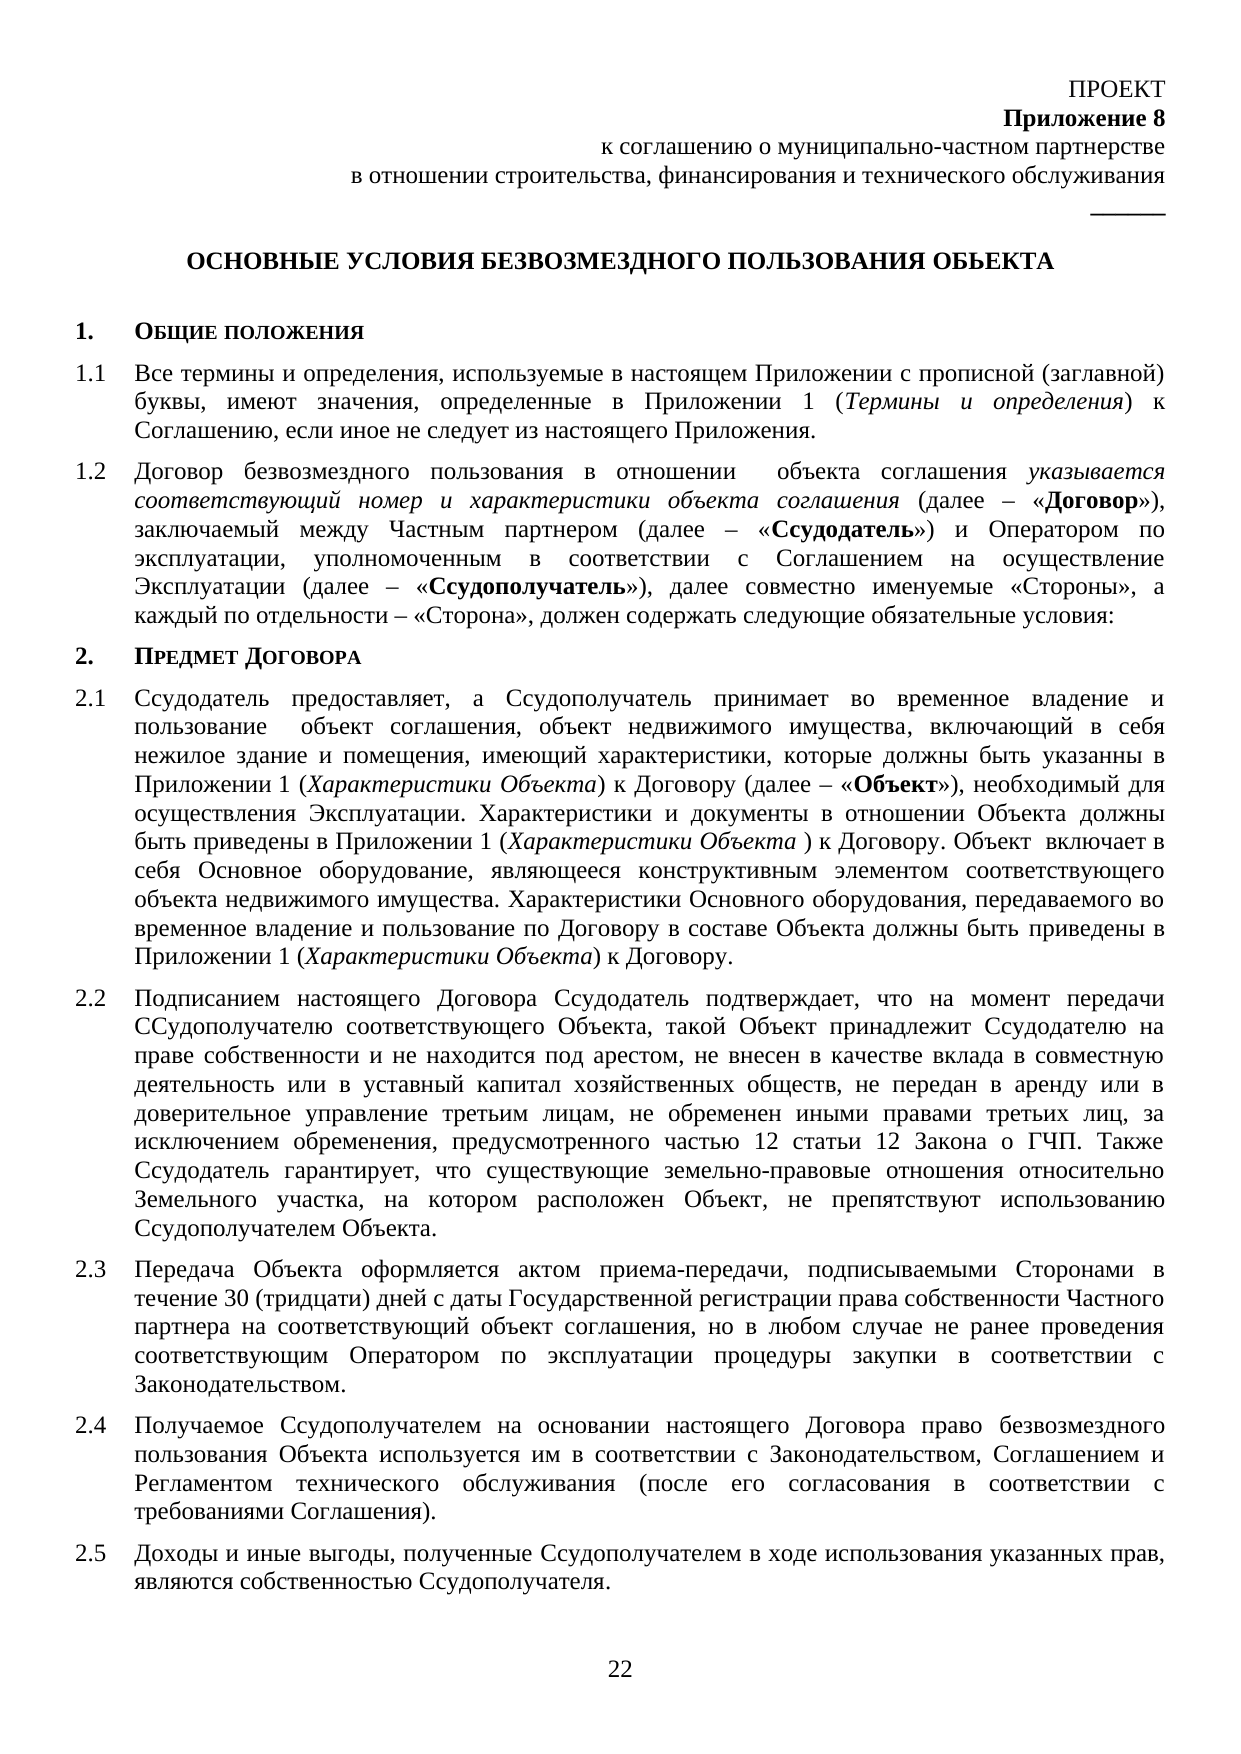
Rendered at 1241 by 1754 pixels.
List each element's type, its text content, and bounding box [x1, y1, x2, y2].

list ОСНОВНЫЕ УСЛОВИЯ БЕЗВОЗМЕЗДНОГО ПОЛЬЗОВАНИЯ ОБЬЕКТА [75, 246, 1165, 275]
text Приложение 8 [75, 103, 1165, 131]
list Доходы и иные выгоды, полученные Ссудополучателем в ходе использования указанных прав, являются собственностью Ссудополучателя. [75, 1538, 1165, 1595]
list Общие положения [75, 316, 1165, 345]
list Предмет Договора [75, 641, 1165, 670]
list Получаемое Ссудополучателем на основании настоящего Договора право безвозмездного пользования Объекта используется им в соответствии с Законодательством, Соглашением и Регламентом технического обслуживания (после его согласования в соответствии с требованиями Соглашения). [75, 1410, 1165, 1525]
list к соглашению о муниципально-частном партнерстве [75, 131, 1165, 160]
list Договор безвозмездного пользования в отношении объекта соглашения указывается соответствующий номер и характеристики объекта соглашения (далее – «Договор»), заключаемый между Частным партнером (далее – «Ссудодатель») и Оператором по эксплуатации, уполномоченным в соответствии с Соглашением на осуществление Эксплуатации (далее – «Ссудополучатель»), далее совместно именуемые «Стороны», а каждый по отдельности – «Сторона», должен содержать следующие обязательные условия: [75, 456, 1165, 629]
list Все термины и определения, используемые в настоящем Приложении с прописной (заглавной) буквы, имеют значения, определенные в Приложении 1 (Термины и определения) к Соглашению, если иное не следует из настоящего Приложения. [75, 358, 1165, 444]
text ______ [75, 189, 1165, 218]
list Передача Объекта оформляется актом приема-передачи, подписываемыми Сторонами в течение 30 (тридцати) дней с даты Государственной регистрации права собственности Частного партнера на соответствующий объект соглашения, но в любом случае не ранее проведения соответствующим Оператором по эксплуатации процедуры закупки в соответствии с Законодательством. [75, 1254, 1165, 1398]
list Ссудодатель предоставляет, а Ссудополучатель принимает во временное владение и пользование объект соглашения, объект недвижимого имущества, включающий в себя нежилое здание и помещения, имеющий характеристики, которые должны быть указанны в Приложении 1 (Характеристики Объекта) к Договору (далее – «Объект»), необходимый для осуществления Эксплуатации. Характеристики и документы в отношении Объекта должны быть приведены в Приложении 1 (Характеристики Объекта ) к Договору. Объект включает в себя Основное оборудование, являющееся конструктивным элементом соответствующего объекта недвижимого имущества. Характеристики Основного оборудования, передаваемого во временное владение и пользование по Договору в составе Объекта должны быть приведены в Приложении 1 (Характеристики Объекта) к Договору. [75, 683, 1165, 970]
list Подписанием настоящего Договора Ссудодатель подтверждает, что на момент передачи ССудополучателю соответствующего Объекта, такой Объект принадлежит Ссудодателю на праве собственности и не находится под арестом, не внесен в качестве вклада в совместную деятельность или в уставный капитал хозяйственных обществ, не передан в аренду или в доверительное управление третьим лицам, не обременен иными правами третьих лиц, за исключением обременения, предусмотренного частью 12 статьи 12 Закона о ГЧП. Также Ссудодатель гарантирует, что существующие земельно-правовые отношения относительно Земельного участка, на котором расположен Объект, не препятствуют использованию Ссудополучателем Объекта. [75, 983, 1165, 1241]
text в отношении строительства, финансирования и технического обслуживания [75, 160, 1165, 189]
